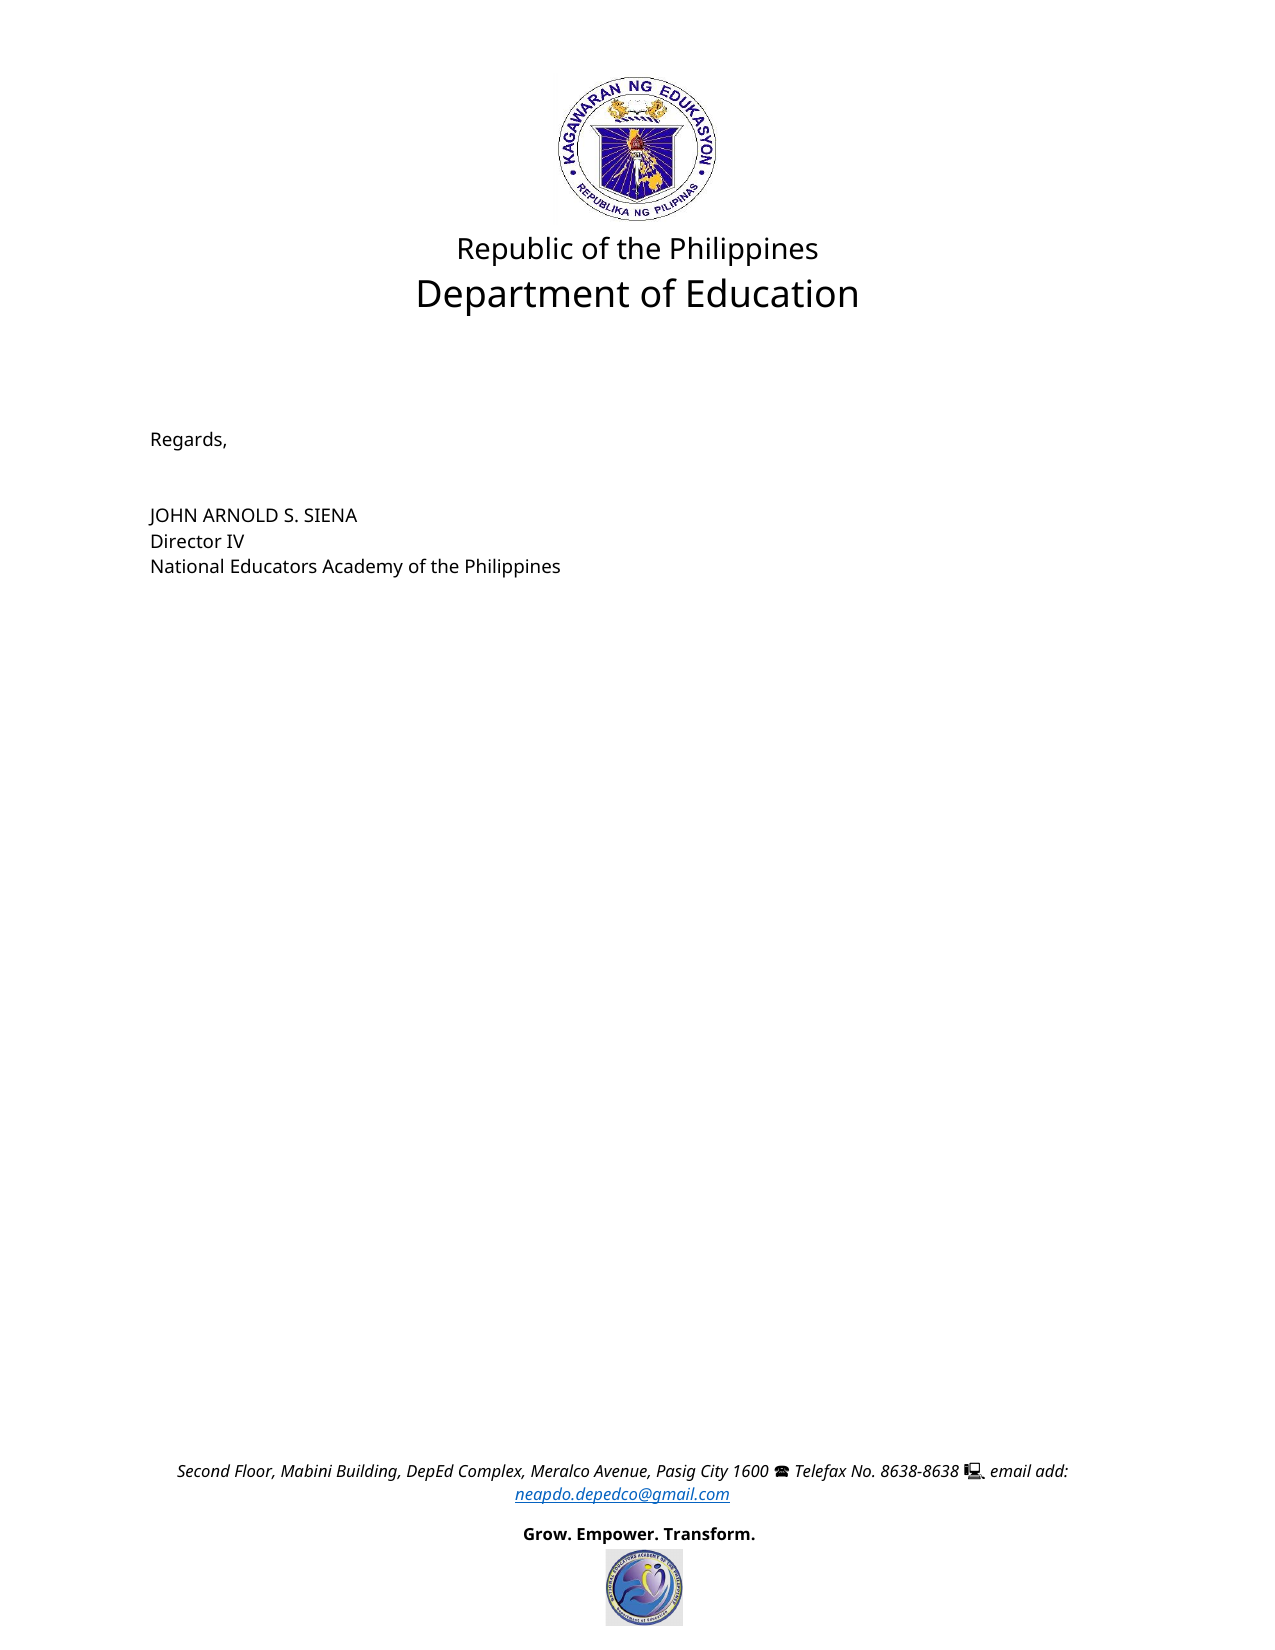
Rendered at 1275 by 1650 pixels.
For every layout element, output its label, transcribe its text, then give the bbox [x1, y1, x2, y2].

picture [553, 73, 721, 225]
text Director IV [150, 528, 1125, 553]
text National Educators Academy of the Philippines [150, 553, 1125, 579]
picture [605, 1549, 683, 1626]
text Regards, [150, 426, 1125, 451]
text JOHN ARNOLD S. SIENA [150, 502, 1125, 528]
